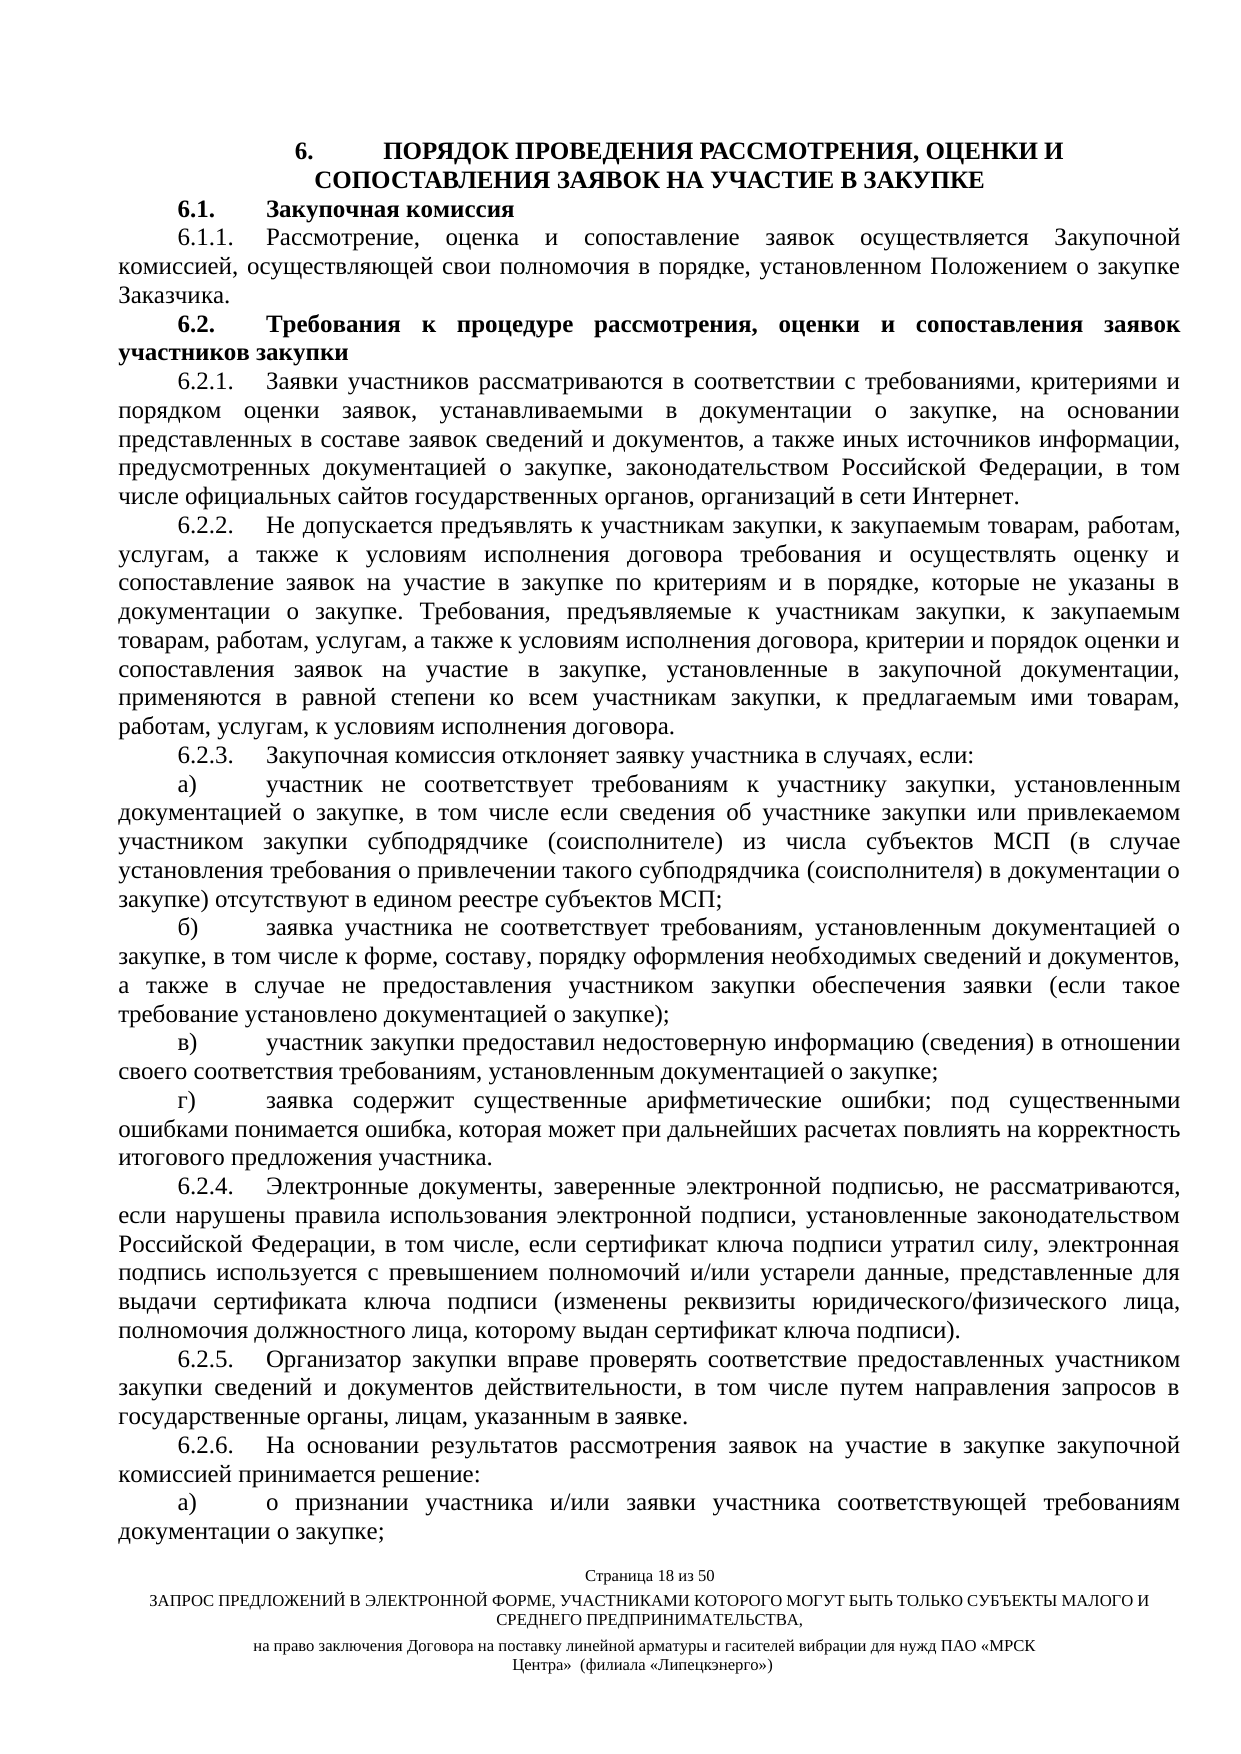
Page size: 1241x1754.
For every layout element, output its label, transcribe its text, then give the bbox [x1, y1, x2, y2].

subtitle Рассмотрение, оценка и сопоставление заявок осуществляется Закупочной комиссией, осуществляющей свои полномочия в порядке, установленном Положением о закупке Заказчика. [118, 222, 1181, 309]
subtitle ПОРЯДОК ПРОВЕДЕНИЯ РАССМОТРЕНИЯ, ОЦЕНКИ И СОПОСТАВЛЕНИЯ ЗАЯВОК НА УЧАСТИЕ В ЗАКУПКЕ [118, 136, 1181, 194]
subtitle Электронные документы, заверенные электронной подписью, не рассматриваются, если нарушены правила использования электронной подписи, установленные законодательством Российской Федерации, в том числе, если сертификат ключа подписи утратил силу, электронная подпись используется с превышением полномочий и/или устарели данные, представленные для выдачи сертификата ключа подписи (изменены реквизиты юридического/физического лица, полномочия должностного лица, которому выдан сертификат ключа подписи). [118, 1171, 1181, 1344]
list заявка участника не соответствует требованиям, установленным документацией о закупке, в том числе к форме, составу, порядку оформления необходимых сведений и документов, а также в случае не предоставления участником закупки обеспечения заявки (если такое требование установлено документацией о закупке); [118, 912, 1181, 1027]
subtitle Заявки участников рассматриваются в соответствии с требованиями, критериями и порядком оценки заявок, устанавливаемыми в документации о закупке, на основании представленных в составе заявок сведений и документов, а также иных источников информации, предусмотренных документацией о закупке, законодательством Российской Федерации, в том числе официальных сайтов государственных органов, организаций в сети Интернет. [118, 366, 1181, 510]
subtitle Закупочная комиссия отклоняет заявку участника в случаях, если: [118, 740, 1181, 769]
list заявка содержит существенные арифметические ошибки; под существенными ошибками понимается ошибка, которая может при дальнейших расчетах повлиять на корректность итогового предложения участника. [118, 1085, 1181, 1171]
subtitle Организатор закупки вправе проверять соответствие предоставленных участником закупки сведений и документов действительности, в том числе путем направления запросов в государственные органы, лицам, указанным в заявке. [118, 1344, 1181, 1430]
list участник не соответствует требованиям к участнику закупки, установленным документацией о закупке, в том числе если сведения об участнике закупки или привлекаемом участником закупки субподрядчике (соисполнителе) из числа субъектов МСП (в случае установления требования о привлечении такого субподрядчика (соисполнителя) в документации о закупке) отсутствуют в едином реестре субъектов МСП; [118, 769, 1181, 912]
subtitle о признании участника и/или заявки участника соответствующей требованиям документации о закупке; [118, 1487, 1181, 1545]
subtitle Не допускается предъявлять к участникам закупки, к закупаемым товарам, работам, услугам, а также к условиям исполнения договора требования и осуществлять оценку и сопоставление заявок на участие в закупке по критериям и в порядке, которые не указаны в документации о закупке. Требования, предъявляемые к участникам закупки, к закупаемым товарам, работам, услугам, а также к условиям исполнения договора, критерии и порядок оценки и сопоставления заявок на участие в закупке, установленные в закупочной документации, применяются в равной степени ко всем участникам закупки, к предлагаемым ими товарам, работам, услугам, к условиям исполнения договора. [118, 510, 1181, 740]
subtitle Требования к процедуре рассмотрения, оценки и сопоставления заявок участников закупки [118, 309, 1181, 366]
subtitle На основании результатов рассмотрения заявок на участие в закупке закупочной комиссией принимается решение: [118, 1430, 1181, 1487]
list участник закупки предоставил недостоверную информацию (сведения) в отношении своего соответствия требованиям, установленным документацией о закупке; [118, 1027, 1181, 1085]
subtitle Закупочная комиссия [118, 194, 1181, 222]
